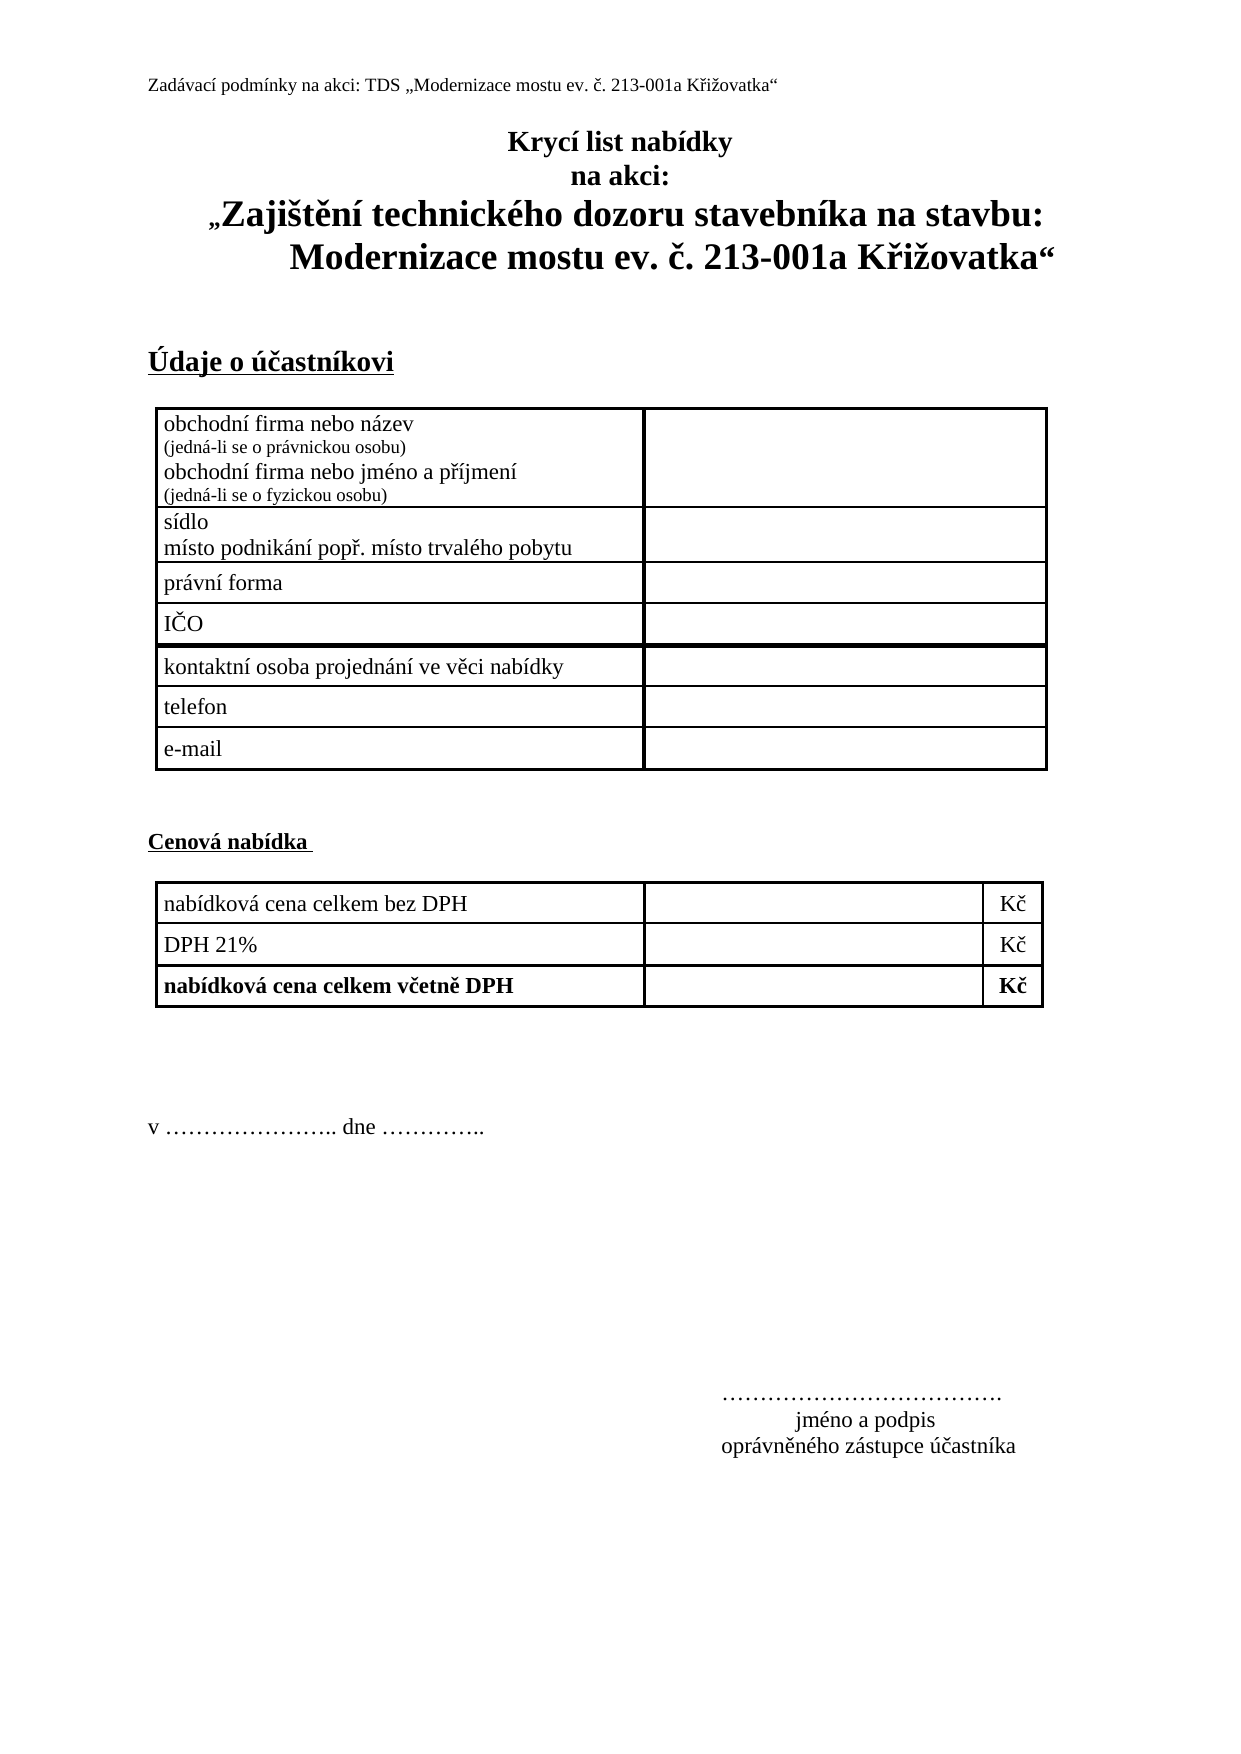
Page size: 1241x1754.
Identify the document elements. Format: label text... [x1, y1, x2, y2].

table_header [646, 884, 982, 922]
table_header obchodní firma nebo název (jedná-li se o právnickou osobu) obchodní firma nebo jméno a příjmení (jedná-li se o fyzickou osobu) [158, 410, 642, 506]
text ………………………………. [664, 1379, 1092, 1406]
table_cell kontaktní osoba projednání ve věci nabídky [158, 648, 642, 685]
text Krycí list nabídky [148, 124, 1092, 158]
table_header nabídková cena celkem bez DPH [158, 884, 643, 922]
table_cell nabídková cena celkem včetně DPH [158, 967, 643, 1005]
text jméno a podpis [590, 1406, 1092, 1432]
table_header Kč [984, 884, 1041, 922]
table_cell [646, 967, 982, 1005]
table_cell [646, 604, 1045, 643]
text Modernizace mostu ev. č. 213-001a Křižovatka“ [148, 234, 1092, 277]
table_cell telefon [158, 687, 642, 726]
subtitle Cenová nabídka [148, 828, 1092, 854]
table_cell DPH 21% [158, 924, 643, 963]
text v ………………….. dne ………….. [148, 1113, 1092, 1140]
text oprávněného zástupce účastníka [590, 1432, 1092, 1458]
table_cell [646, 924, 982, 963]
table_cell e-mail [158, 728, 642, 767]
table_cell IČO [158, 604, 642, 643]
table_cell [646, 687, 1045, 726]
table_cell právní forma [158, 563, 642, 602]
table_cell [646, 728, 1045, 767]
subtitle Údaje o účastníkovi [148, 344, 1092, 378]
text na akci: [148, 158, 1092, 191]
table_cell Kč [984, 924, 1041, 963]
table_cell sídlo místo podnikání popř. místo trvalého pobytu [158, 508, 642, 561]
table_cell Kč [984, 967, 1041, 1005]
table_header [646, 410, 1045, 506]
text „Zajištění technického dozoru stavebníka na stavbu: [148, 191, 1092, 234]
table_cell [646, 563, 1045, 602]
table_cell [646, 648, 1045, 685]
table_cell [646, 508, 1045, 561]
